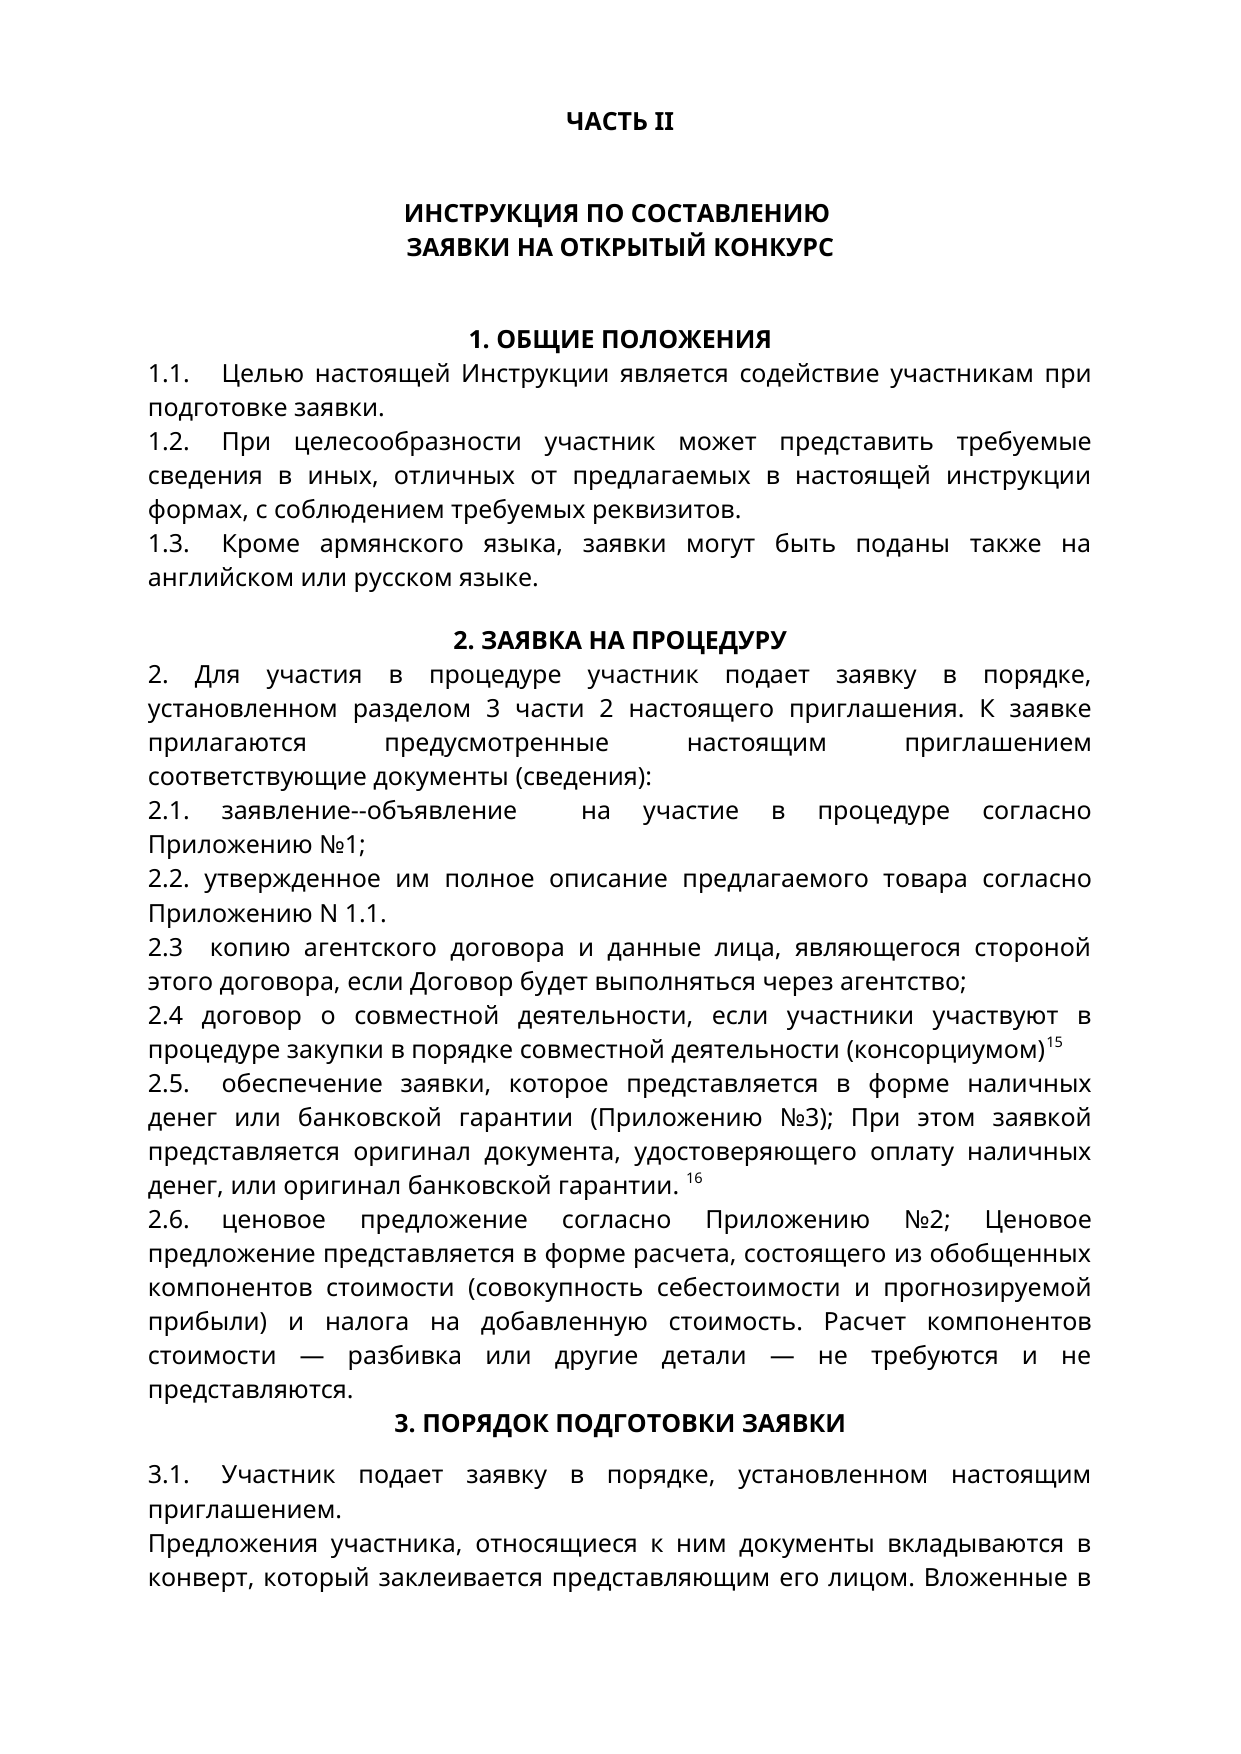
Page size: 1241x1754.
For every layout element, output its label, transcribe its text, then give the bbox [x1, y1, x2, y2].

text 2.4 договор о совместной деятельности, если участники участвуют в процедуре закупки в порядке совместной деятельности (консорциумом)15 [148, 997, 1092, 1066]
text 2.3 копию агентского договора и данные лица, являющегося стороной этого договора, если Договор будет выполняться через агентство; [148, 929, 1092, 997]
text 2.1. заявление--объявлениe на участие в процедуре согласно Приложению №1; [148, 793, 1092, 861]
text 1.2. При целесообразности участник может представить требуемые сведения в иных, отличных от предлагаемых в настоящей инструкции формах, с соблюдением требуемых реквизитов. [148, 424, 1092, 526]
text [148, 1525, 1092, 1593]
text 1.1. Целью настоящей Инструкции является содействие участникам при подготовке заявки. [148, 356, 1092, 424]
text ИНСТРУКЦИЯ ПО СОСТАВЛЕНИЮ ЗАЯВКИ НА ОТКРЫТЫЙ КОНКУРС [148, 195, 1092, 263]
text 2. ЗАЯВКА НА ПРОЦЕДУРУ [148, 623, 1092, 657]
text 2. Для участия в процедуре участник подает заявку в порядке, установленном разделом 3 части 2 настоящего приглашения. К заявке прилагаются предусмотренные настоящим приглашением соответствующие документы (сведения): [148, 657, 1092, 793]
text 1.3. Кроме армянского языка, заявки могут быть поданы также на английском или русском языке. [148, 526, 1092, 594]
text 2.2. утвержденнoе им полное описание предлагаемого товара согласно Приложению N 1.1. [148, 861, 1092, 929]
text 1. ОБЩИЕ ПОЛОЖЕНИЯ [148, 321, 1092, 356]
text 3. ПОРЯДОК ПОДГОТОВКИ ЗАЯВКИ [148, 1406, 1092, 1440]
text 2.6. ценовое предложение согласно Приложению №2; Ценовое предложение представляется в форме расчета, состоящего из обобщенных компонентов стоимости (совокупность себестоимости и прогнозируемой прибыли) и налога на добавленную стоимость. Расчет компонентов стоимости — разбивка или другие детали — не требуются и не представляются. [148, 1202, 1092, 1406]
text 3.1. Участник подает заявку в порядке, установленном настоящим приглашением. [148, 1457, 1092, 1525]
text 2.5. обеспечение заявки, которое представляется в форме наличных денег или банковской гарантии (Приложению №3); При этом заявкой представляется оригинал документа, удостоверяющего оплату наличных денег, или оригинал банковской гарантии. 16 [148, 1066, 1092, 1202]
text ЧАСТЬ II [148, 103, 1092, 137]
